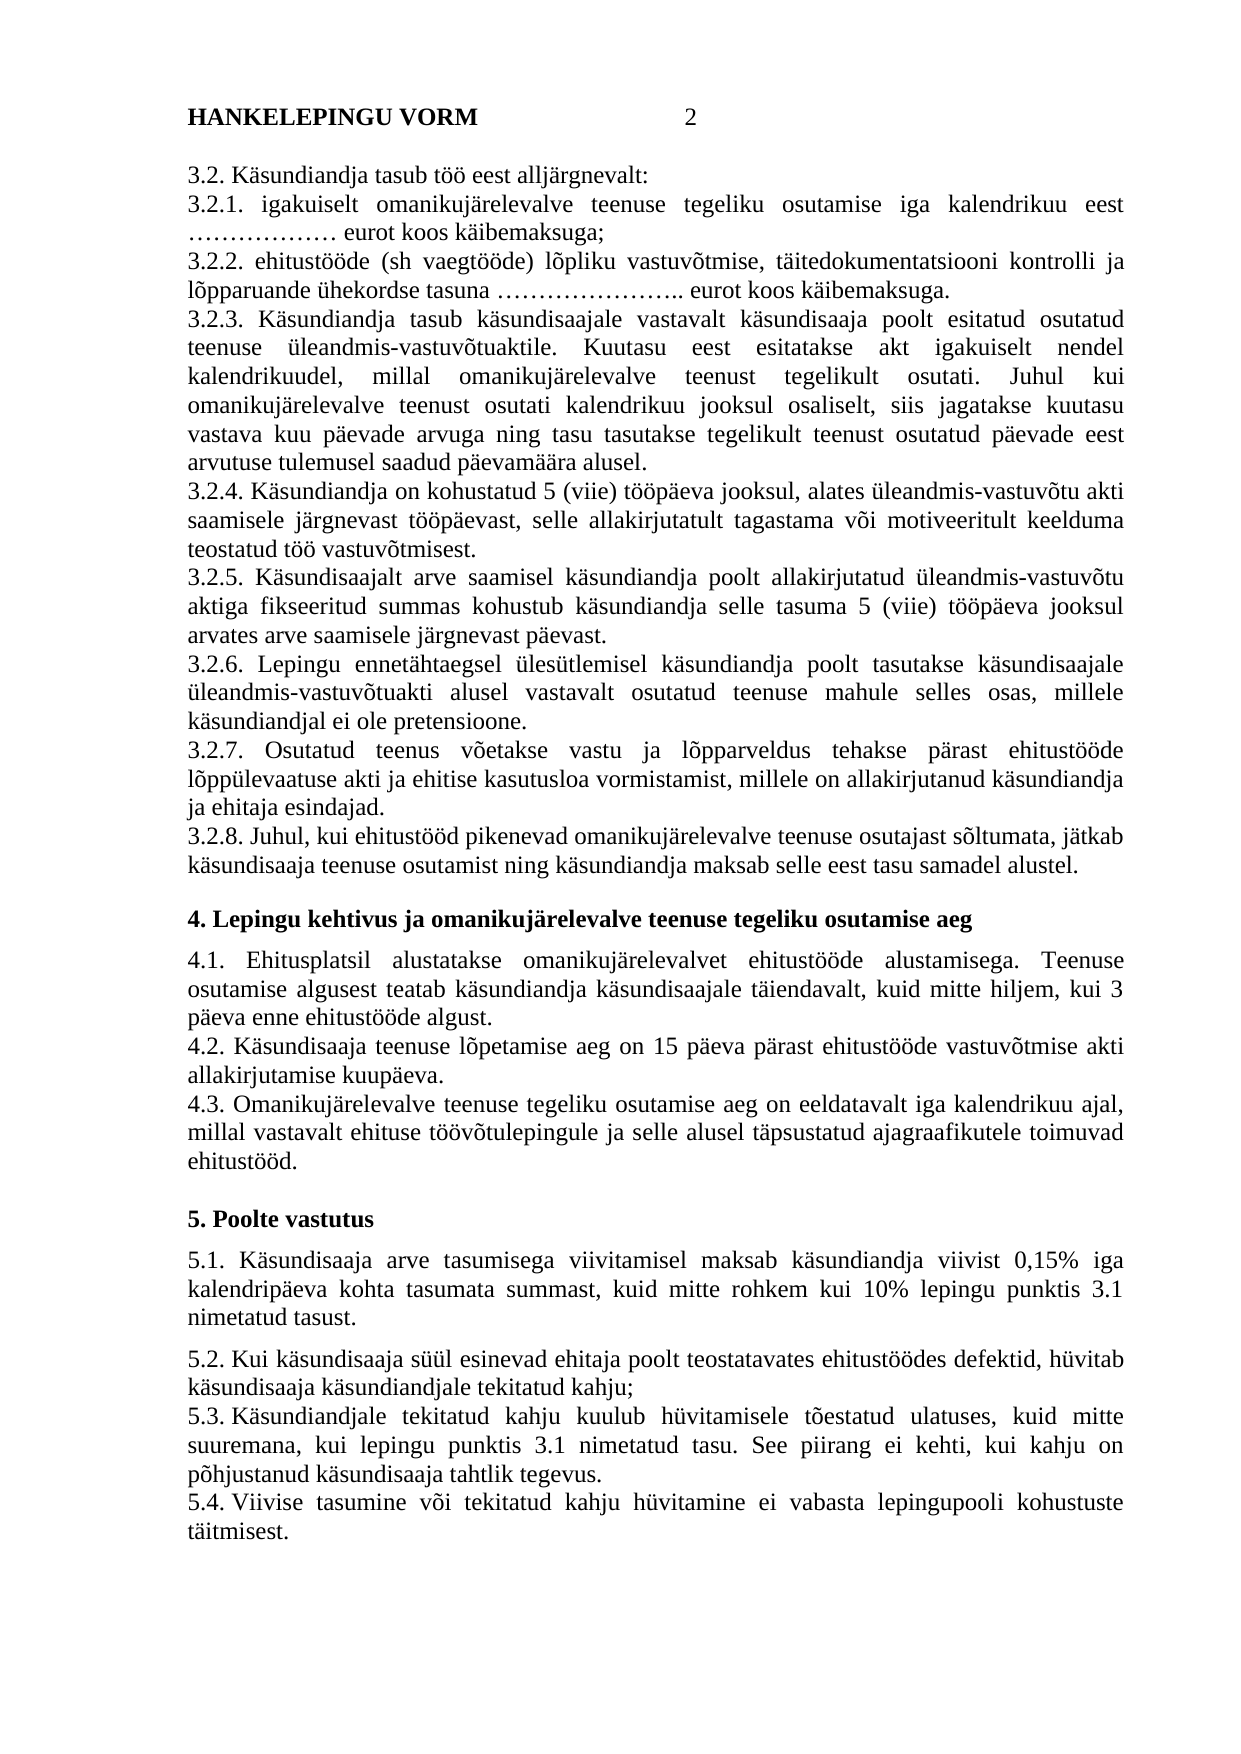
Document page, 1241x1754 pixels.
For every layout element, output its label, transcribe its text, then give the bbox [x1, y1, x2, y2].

text 5.2. Kui käsundisaaja süül esinevad ehitaja poolt teostatavates ehitustöödes defektid, hüvitab käsundisaaja käsundiandjale tekitatud kahju; [187, 1344, 1125, 1401]
text 5.3. Käsundiandjale tekitatud kahju kuulub hüvitamisele tõestatud ulatuses, kuid mitte suuremana, kui lepingu punktis 3.1 nimetatud tasu. See piirang ei kehti, kui kahju on põhjustanud käsundisaaja tahtlik tegevus. [187, 1401, 1125, 1487]
text 3.2.4. Käsundiandja on kohustatud 5 (viie) tööpäeva jooksul, alates üleandmis-vastuvõtu akti saamisele järgnevast tööpäevast, selle allakirjutatult tagastama või motiveeritult keelduma teostatud töö vastuvõtmisest. [187, 476, 1125, 562]
text 3.2.2. ehitustööde (sh vaegtööde) lõpliku vastuvõtmise, täitedokumentatsiooni kontrolli ja lõpparuande ühekordse tasuna ………………….. eurot koos käibemaksuga. [187, 246, 1125, 304]
text 3.2.1. igakuiselt omanikujärelevalve teenuse tegeliku osutamise iga kalendrikuu eest ……………… eurot koos käibemaksuga; [187, 189, 1125, 246]
text 3.2.5. Käsundisaajalt arve saamisel käsundiandja poolt allakirjutatud üleandmis-vastuvõtu aktiga fikseeritud summas kohustub käsundiandja selle tasuma 5 (viie) tööpäeva jooksul arvates arve saamisele järgnevast päevast. [187, 562, 1125, 649]
text 3.2.7. Osutatud teenus võetakse vastu ja lõpparveldus tehakse pärast ehitustööde lõppülevaatuse akti ja ehitise kasutusloa vormistamist, millele on allakirjutanud käsundiandja ja ehitaja esindajad. [187, 735, 1125, 821]
list 4.1. Ehitusplatsil alustatakse omanikujärelevalvet ehitustööde alustamisega. Teenuse osutamise algusest teatab käsundiandja käsundisaajale täiendavalt, kuid mitte hiljem, kui 3 päeva enne ehitustööde algust. [187, 945, 1125, 1031]
list 4.2. Käsundisaaja teenuse lõpetamise aeg on 15 päeva pärast ehitustööde vastuvõtmise akti allakirjutamise kuupäeva. [187, 1031, 1125, 1089]
text 3.2. Käsundiandja tasub töö eest alljärgnevalt: [187, 160, 1125, 189]
text 5.4. Viivise tasumine või tekitatud kahju hüvitamine ei vabasta lepingupooli kohustuste täitmisest. [187, 1487, 1125, 1545]
text 4. Lepingu kehtivus ja omanikujärelevalve teenuse tegeliku osutamise aeg [187, 904, 1125, 932]
text 5.1. Käsundisaaja arve tasumisega viivitamisel maksab käsundiandja viivist 0,15% iga kalendripäeva kohta tasumata summast, kuid mitte rohkem kui 10% lepingu punktis 3.1 nimetatud tasust. [187, 1245, 1125, 1331]
list 4.3. Omanikujärelevalve teenuse tegeliku osutamise aeg on eeldatavalt iga kalendrikuu ajal, millal vastavalt ehituse töövõtulepingule ja selle alusel täpsustatud ajagraafikutele toimuvad ehitustööd. [187, 1089, 1125, 1175]
text 3.2.3. Käsundiandja tasub käsundisaajale vastavalt käsundisaaja poolt esitatud osutatud teenuse üleandmis-vastuvõtuaktile. Kuutasu eest esitatakse akt igakuiselt nendel kalendrikuudel, millal omanikujärelevalve teenust tegelikult osutati. Juhul kui omanikujärelevalve teenust osutati kalendrikuu jooksul osaliselt, siis jagatakse kuutasu vastava kuu päevade arvuga ning tasu tasutakse tegelikult teenust osutatud päevade eest arvutuse tulemusel saadud päevamäära alusel. [187, 304, 1125, 476]
text 5. Poolte vastutus [187, 1204, 1125, 1232]
text 3.2.6. Lepingu ennetähtaegsel ülesütlemisel käsundiandja poolt tasutakse käsundisaajale üleandmis-vastuvõtuakti alusel vastavalt osutatud teenuse mahule selles osas, millele käsundiandjal ei ole pretensioone. [187, 649, 1125, 735]
text 3.2.8. Juhul, kui ehitustööd pikenevad omanikujärelevalve teenuse osutajast sõltumata, jätkab käsundisaaja teenuse osutamist ning käsundiandja maksab selle eest tasu samadel alustel. [187, 821, 1125, 879]
